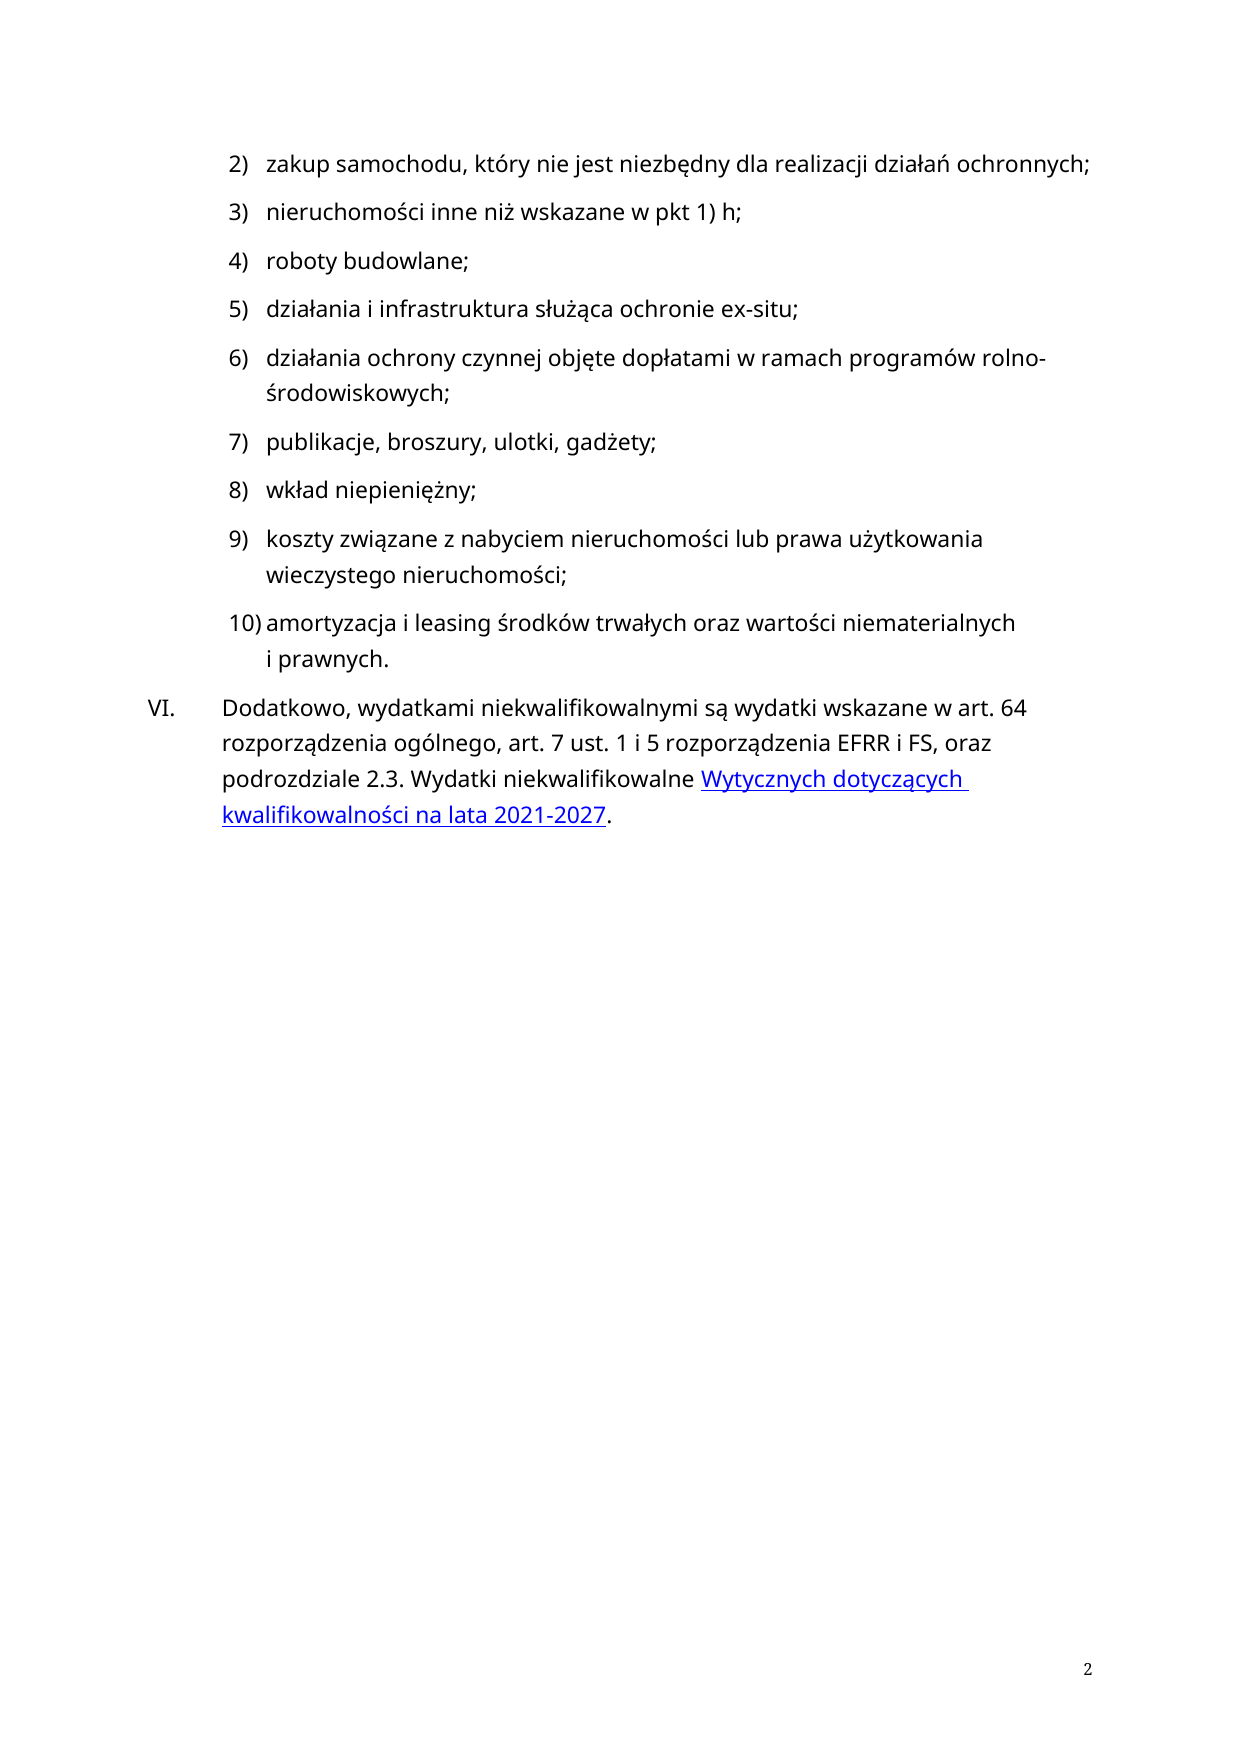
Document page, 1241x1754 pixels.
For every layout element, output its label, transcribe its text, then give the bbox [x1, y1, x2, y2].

list roboty budowlane; [228, 244, 1092, 276]
list wkład niepieniężny; [228, 474, 1092, 506]
list publikacje, broszury, ulotki, gadżety; [228, 426, 1092, 457]
list zakup samochodu, który nie jest niezbędny dla realizacji działań ochronnych; [228, 148, 1092, 179]
list koszty związane z nabyciem nieruchomości lub prawa użytkowania wieczystego nieruchomości; [228, 523, 1092, 590]
list VI. Dodatkowo, wydatkami niekwalifikowalnymi są wydatki wskazane w art. 64 rozporządzenia ogólnego, art. 7 ust. 1 i 5 rozporządzenia EFRR i FS, oraz podrozdziale 2.3. Wydatki niekwalifikowalne Wytycznych dotyczących kwalifikowalności na lata 2021-2027. [148, 691, 1092, 831]
list amortyzacja i leasing środków trwałych oraz wartości niematerialnych i prawnych. [228, 607, 1092, 674]
list działania ochrony czynnej objęte dopłatami w ramach programów rolno-środowiskowych; [228, 341, 1092, 409]
list działania i infrastruktura służąca ochronie ex-situ; [228, 293, 1092, 324]
list nieruchomości inne niż wskazane w pkt 1) h; [228, 196, 1092, 227]
